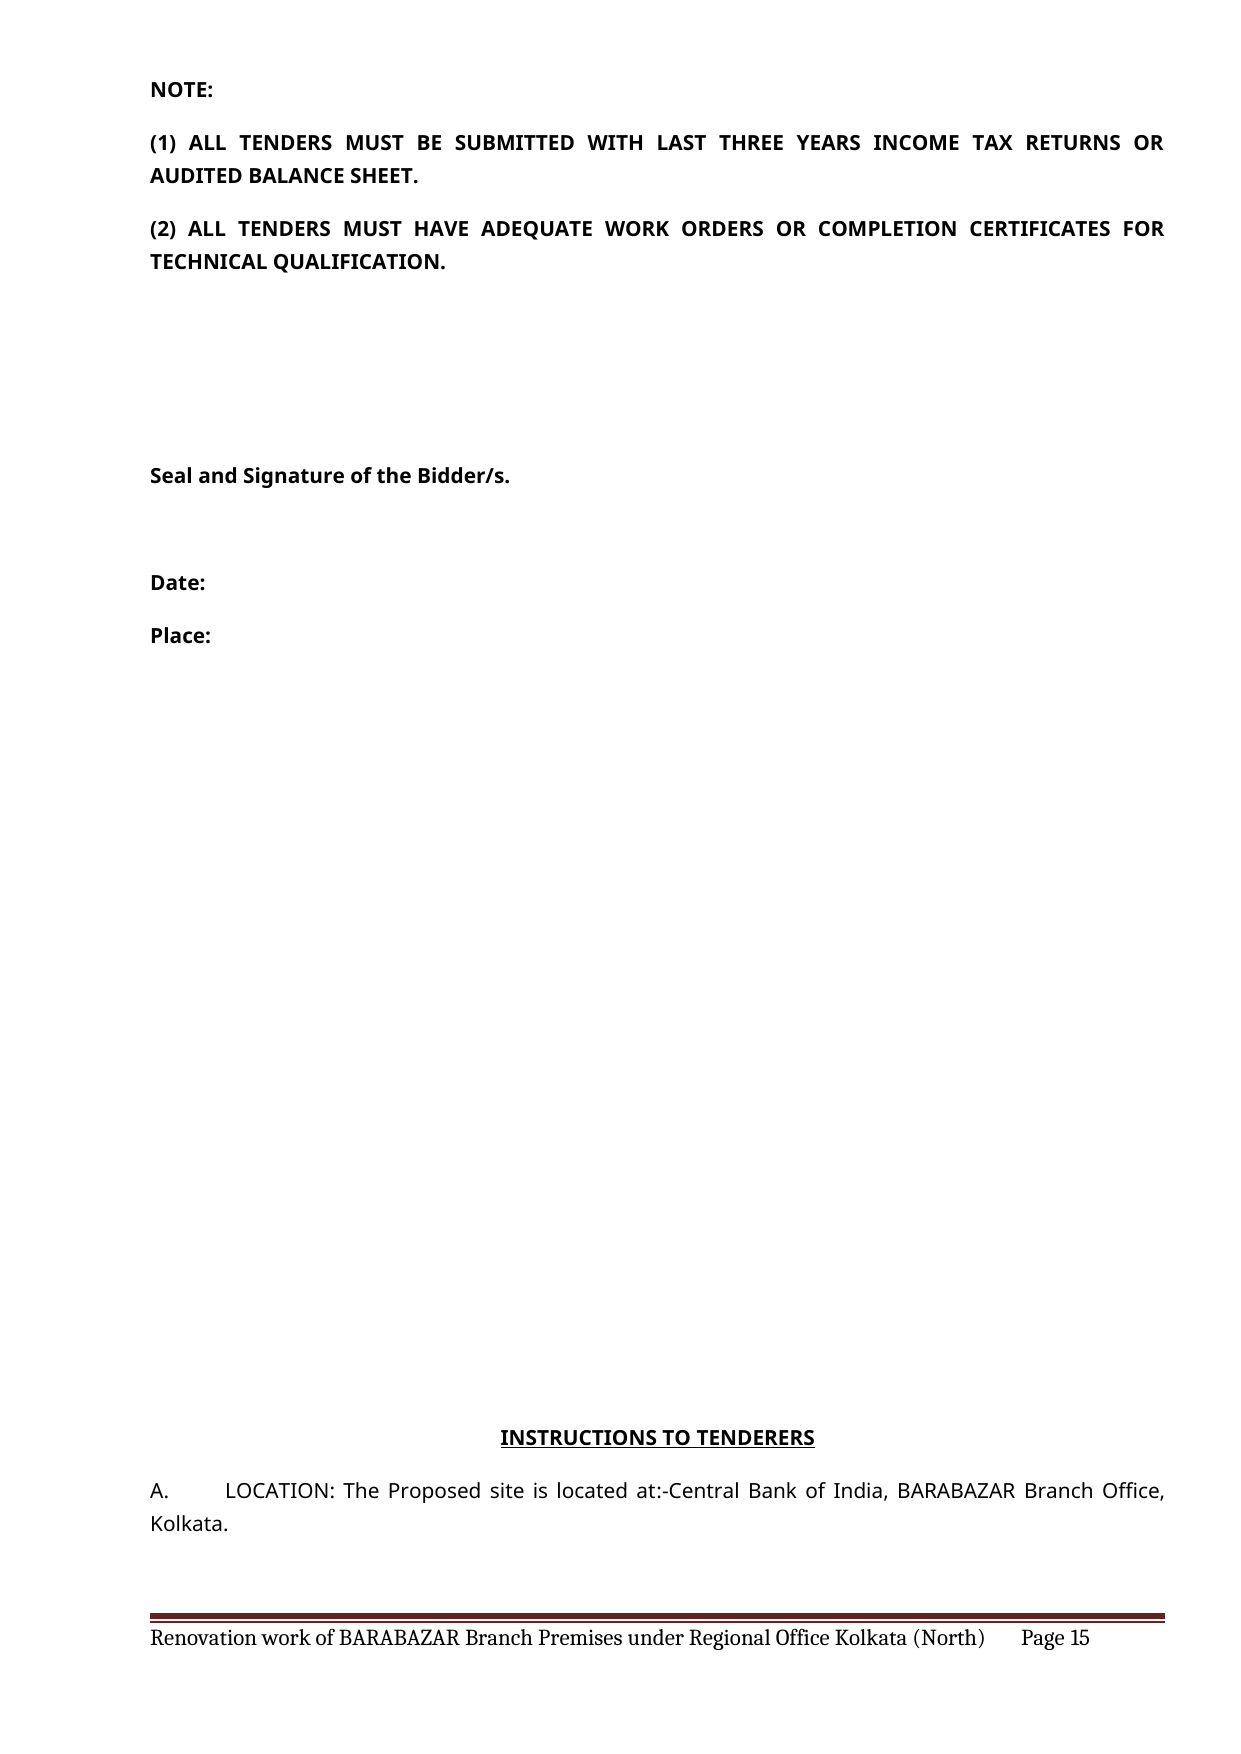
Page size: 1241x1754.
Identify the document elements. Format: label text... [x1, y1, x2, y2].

text A. LOCATION: The Proposed site is located at:-Central Bank of India, BARABAZAR Branch Office, Kolkata. [150, 1476, 1165, 1537]
text Date: [150, 568, 1165, 596]
text Place: [150, 621, 1165, 649]
text NOTE: [150, 75, 1165, 103]
text (1) ALL TENDERS MUST BE SUBMITTED WITH LAST THREE YEARS INCOME TAX RETURNS OR AUDITED BALANCE SHEET. [150, 128, 1165, 189]
text (2) ALL TENDERS MUST HAVE ADEQUATE WORK ORDERS OR COMPLETION CERTIFICATES FOR TECHNICAL QUALIFICATION. [150, 214, 1165, 276]
text Seal and Signature of the Bidder/s. [150, 461, 1165, 489]
text INSTRUCTIONS TO TENDERERS [150, 1423, 1165, 1451]
